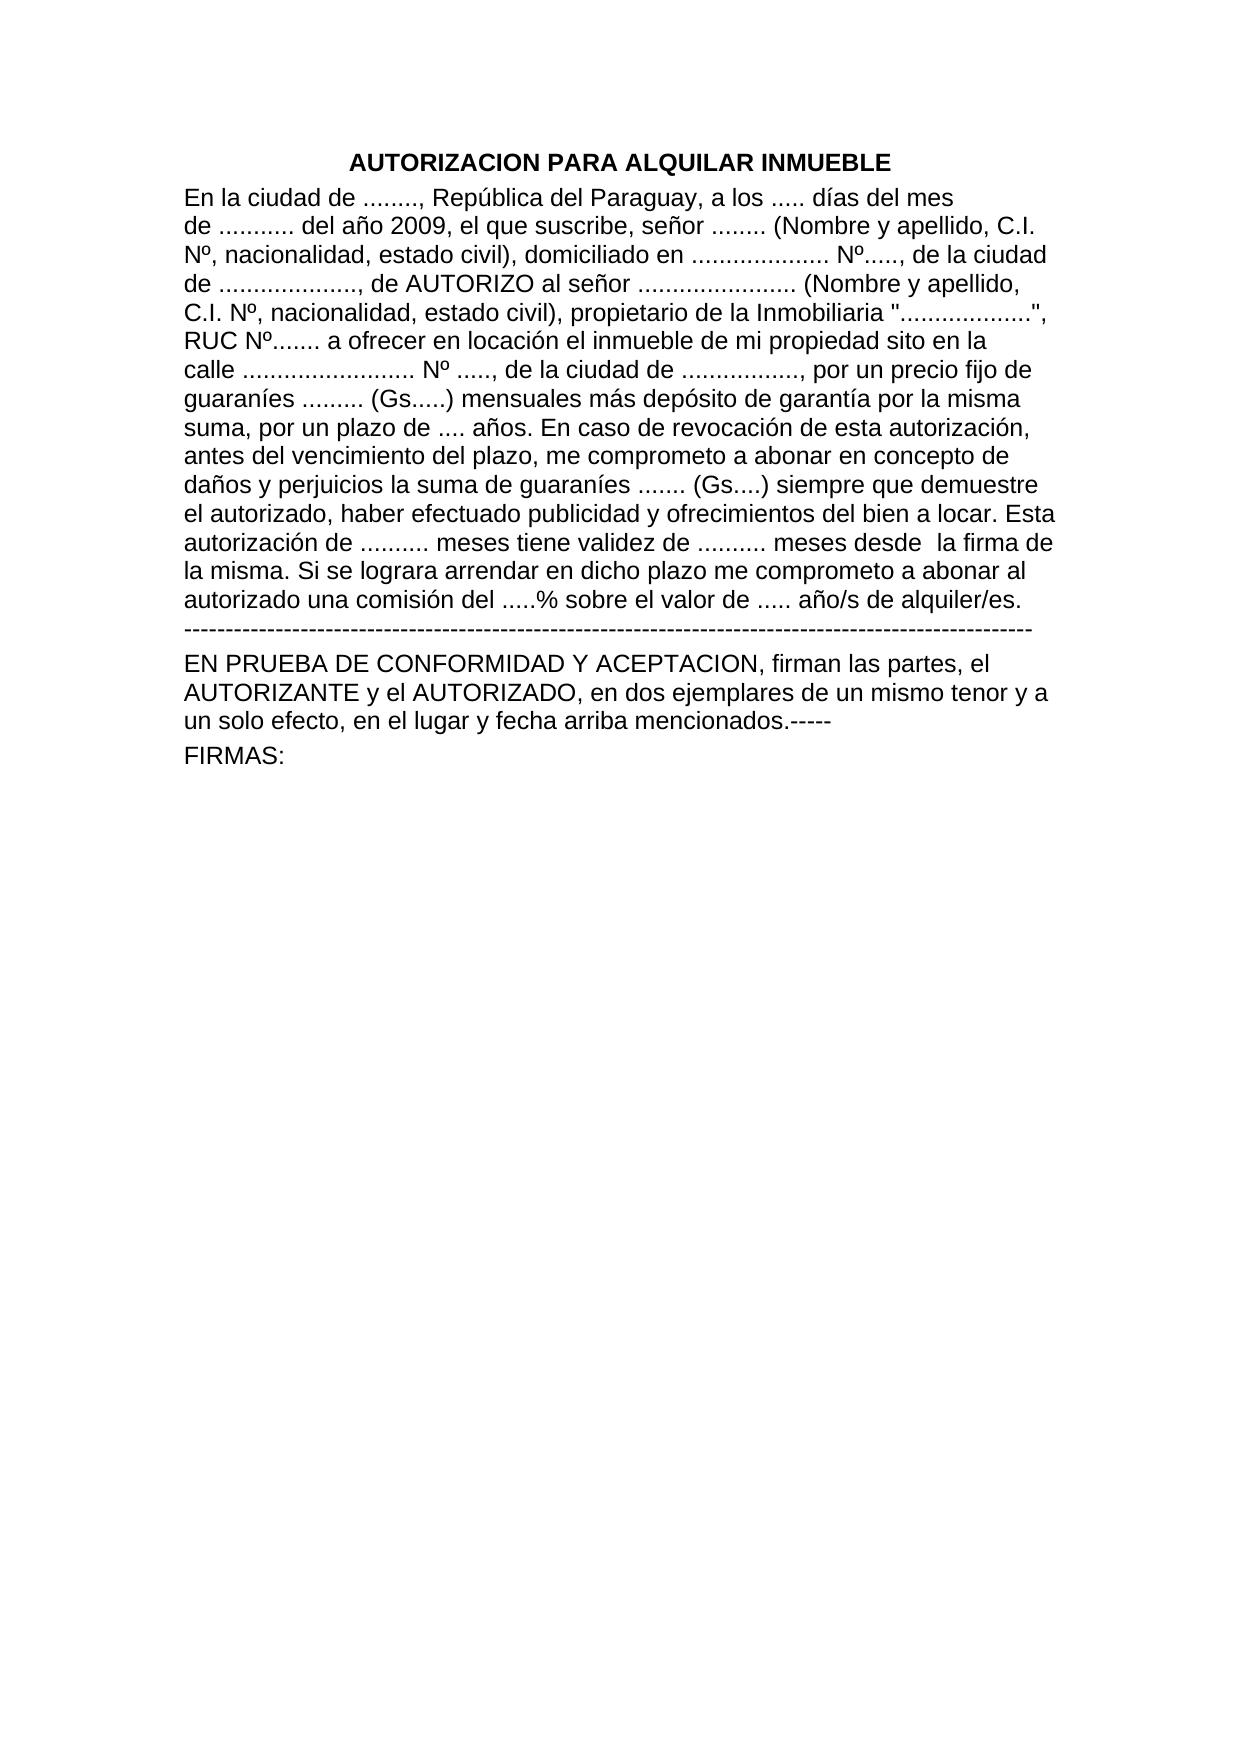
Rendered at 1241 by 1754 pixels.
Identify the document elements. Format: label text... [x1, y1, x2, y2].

table_cell En la ciudad de ........, República del Paraguay, a los ..... días del mes de ........... del año 2009, el que suscribe, señor ........ (Nombre y apellido, C.I. Nº, nacionalidad, estado civil), domiciliado en .................... Nº....., de la ciudad de ...................., de AUTORIZO al señor ....................... (Nombre y apellido, C.I. Nº, nacionalidad, estado civil), propietario de la Inmobiliaria "...................", RUC Nº....... a ofrecer en locación el inmueble de mi propiedad sito en la calle ......................... Nº ....., de la ciudad de ................., por un precio fijo de guaraníes ......... (Gs.....) mensuales más depósito de garantía por la misma suma, por un plazo de .... años. En caso de revocación de esta autorización, antes del vencimiento del plazo, me comprometo a abonar en concepto de daños y perjuicios la suma de guaraníes ....... (Gs....) siempre que demuestre el autorizado, haber efectuado publicidad y ofrecimientos del bien a locar. Esta autorización de .......... meses tiene validez de .......... meses desde la firma de la misma. Si se lograra arrendar en dicho plazo me comprometo a abonar al autorizado una comisión del .....% sobre el valor de ..... año/s de alquiler/es. ------------------------------------------------------------------------------------------------------ EN PRUEBA DE CONFORMIDAD Y ACEPTACION, firman las partes, el AUTORIZANTE y el AUTORIZADO, en dos ejemplares de un mismo tenor y a un solo efecto, en el lugar y fecha arriba mencionados.----- FIRMAS: [177, 183, 1063, 776]
table_header AUTORIZACION PARA ALQUILAR INMUEBLE [177, 148, 1063, 183]
